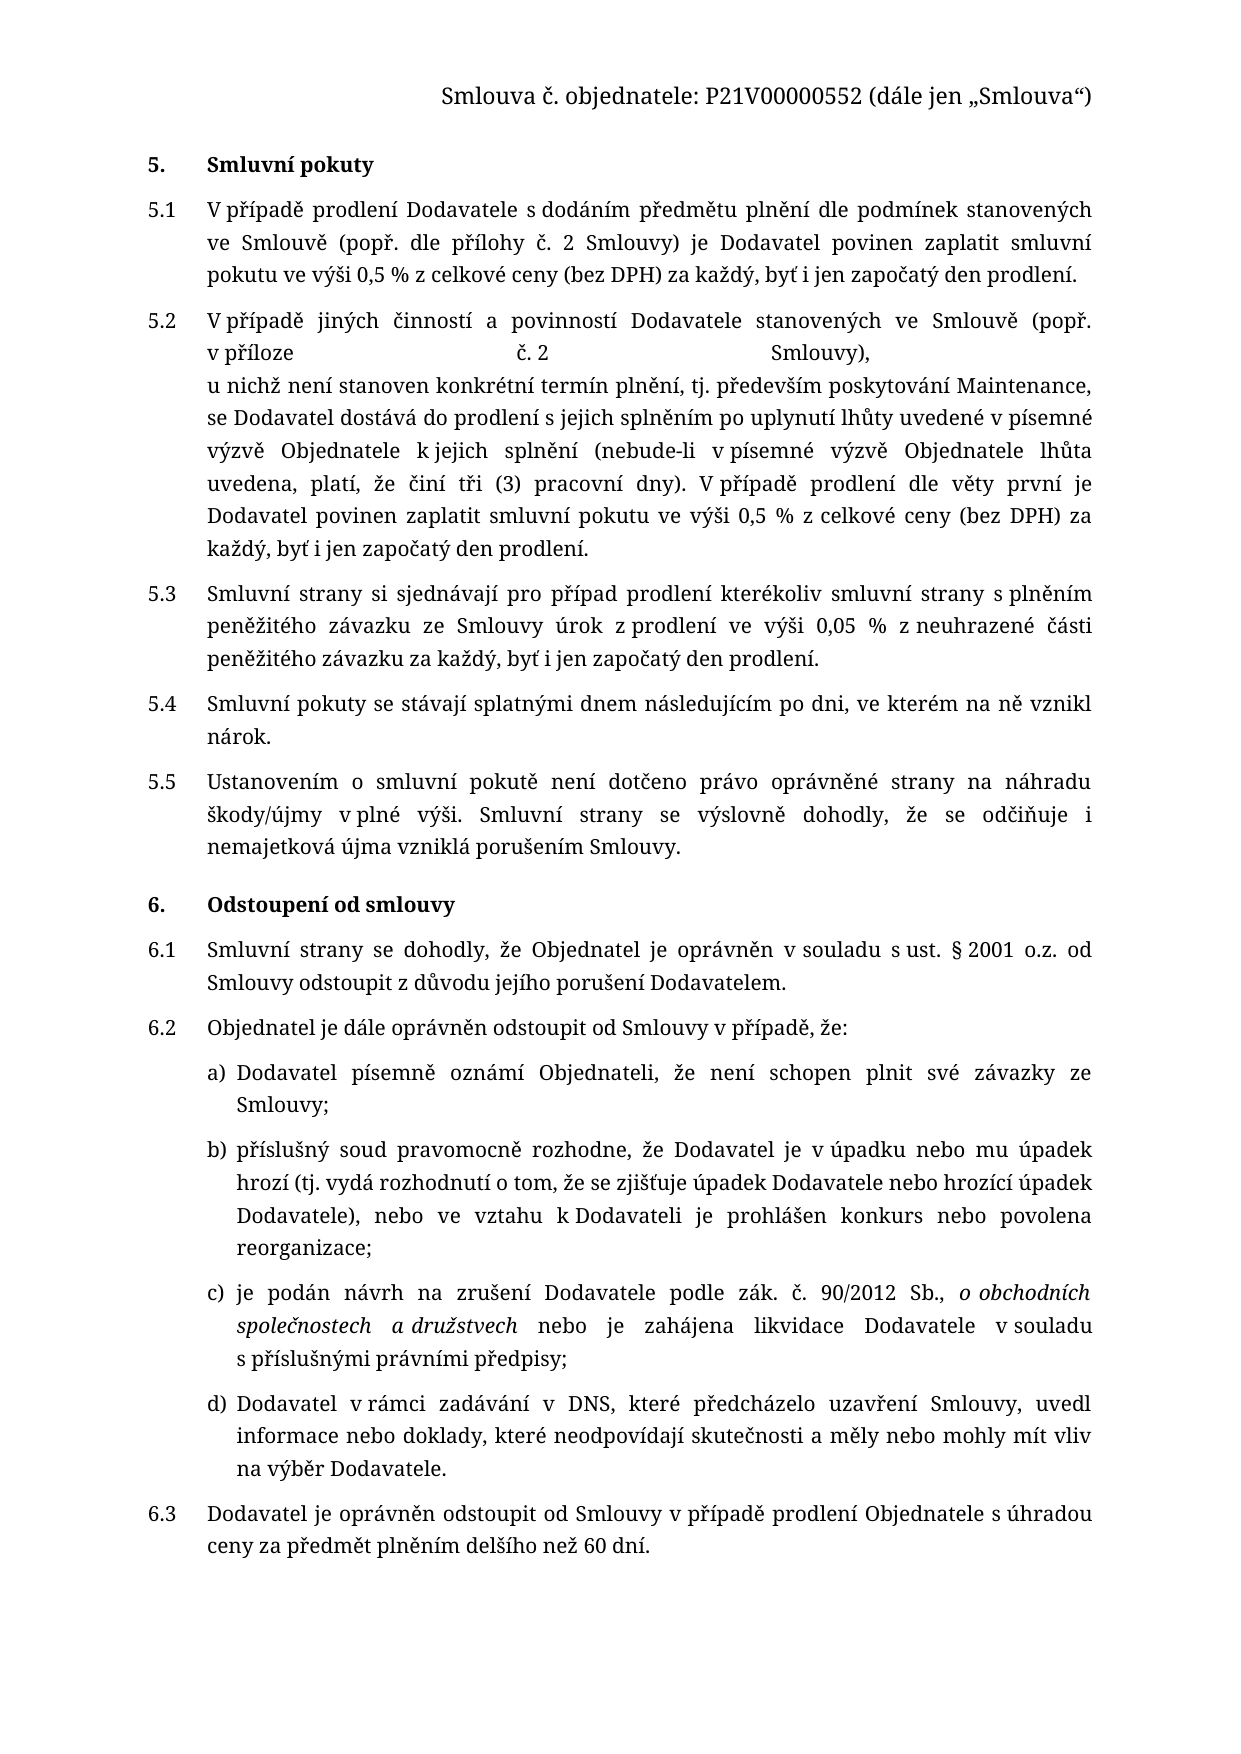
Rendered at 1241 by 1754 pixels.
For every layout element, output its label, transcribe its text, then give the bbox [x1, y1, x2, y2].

list V případě prodlení Dodavatele s dodáním předmětu plnění dle podmínek stanovených ve Smlouvě (popř. dle přílohy č. 2 Smlouvy) je Dodavatel povinen zaplatit smluvní pokutu ve výši 0,5 % z celkové ceny (bez DPH) za každý, byť i jen započatý den prodlení. [148, 195, 1092, 289]
list Smluvní strany si sjednávají pro případ prodlení kterékoliv smluvní strany s plněním peněžitého závazku ze Smlouvy úrok z prodlení ve výši 0,05 % z neuhrazené části peněžitého závazku za každý, byť i jen započatý den prodlení. [148, 579, 1092, 673]
list Dodavatel písemně oznámí Objednateli, že není schopen plnit své závazky ze Smlouvy; [207, 1058, 1092, 1119]
list V případě jiných činností a povinností Dodavatele stanovených ve Smlouvě (popř. v příloze č. 2 Smlouvy), u nichž není stanoven konkrétní termín plnění, tj. především poskytování Maintenance, se Dodavatel dostává do prodlení s jejich splněním po uplynutí lhůty uvedené v písemné výzvě Objednatele k jejich splnění (nebude-li v písemné výzvě Objednatele lhůta uvedena, platí, že činí tři (3) pracovní dny). V případě prodlení dle věty první je Dodavatel povinen zaplatit smluvní pokutu ve výši 0,5 % z celkové ceny (bez DPH) za každý, byť i jen započatý den prodlení. [148, 306, 1092, 562]
list Objednatel je dále oprávněn odstoupit od Smlouvy v případě, že: [148, 1013, 1092, 1041]
list Smluvní pokuty [148, 150, 1092, 179]
list je podán návrh na zrušení Dodavatele podle zák. č. 90/2012 Sb., o obchodních společnostech a družstvech nebo je zahájena likvidace Dodavatele v souladu s příslušnými právními předpisy; [207, 1278, 1092, 1372]
list Dodavatel v rámci zadávání v DNS, které předcházelo uzavření Smlouvy, uvedl informace nebo doklady, které neodpovídají skutečnosti a měly nebo mohly mít vliv na výběr Dodavatele. [207, 1389, 1092, 1482]
list příslušný soud pravomocně rozhodne, že Dodavatel je v úpadku nebo mu úpadek hrozí (tj. vydá rozhodnutí o tom, že se zjišťuje úpadek Dodavatele nebo hrozící úpadek Dodavatele), nebo ve vztahu k Dodavateli je prohlášen konkurs nebo povolena reorganizace; [207, 1136, 1092, 1262]
list Dodavatel je oprávněn odstoupit od Smlouvy v případě prodlení Objednatele s úhradou ceny za předmět plněním delšího než 60 dní. [148, 1499, 1092, 1560]
list Smluvní pokuty se stávají splatnými dnem následujícím po dni, ve kterém na ně vznikl nárok. [148, 689, 1092, 750]
list Ustanovením o smluvní pokutě není dotčeno právo oprávněné strany na náhradu škody/újmy v plné výši. Smluvní strany se výslovně dohodly, že se odčiňuje i nemajetková újma vzniklá porušením Smlouvy. [148, 767, 1092, 861]
list Smluvní strany se dohodly, že Objednatel je oprávněn v souladu s ust. § 2001 o.z. od Smlouvy odstoupit z důvodu jejího porušení Dodavatelem. [148, 935, 1092, 996]
list Odstoupení od smlouvy [148, 890, 1092, 918]
